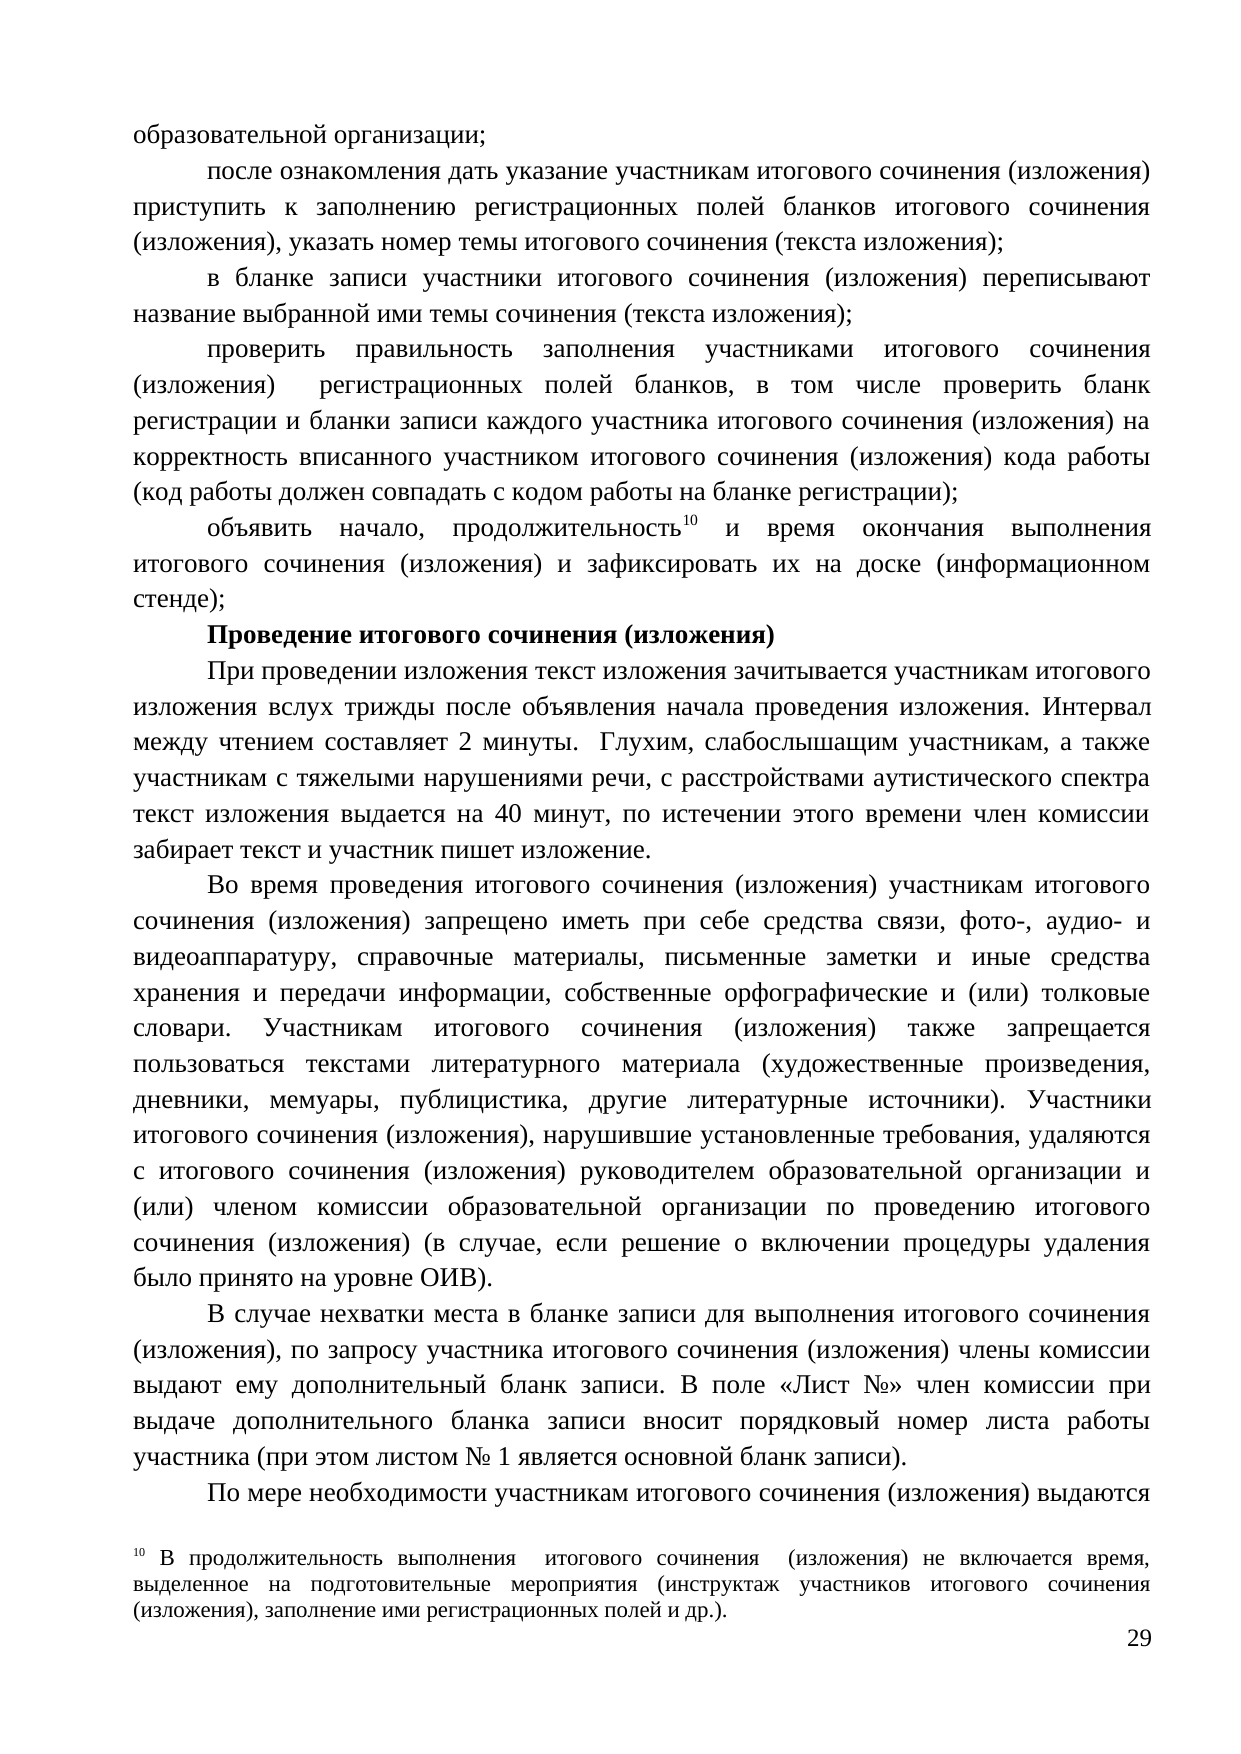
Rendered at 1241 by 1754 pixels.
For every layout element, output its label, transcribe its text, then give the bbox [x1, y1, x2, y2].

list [133, 118, 1152, 149]
list после ознакомления дать указание участникам итогового сочинения (изложения) приступить к заполнению регистрационных полей бланков итогового сочинения (изложения), указать номер темы итогового сочинения (текста изложения); [133, 154, 1152, 256]
list объявить начало, продолжительность и время окончания выполнения итогового сочинения (изложения) и зафиксировать их на доске (информационном стенде); [133, 511, 1152, 614]
text Проведение итогового сочинения (изложения) [133, 618, 1152, 649]
text В случае нехватки места в бланке записи для выполнения итогового сочинения (изложения), по запросу участника итогового сочинения (изложения) члены комиссии выдают ему дополнительный бланк записи. В поле «Лист №» член комиссии при выдаче дополнительного бланка записи вносит порядковый номер листа работы участника (при этом листом № 1 является основной бланк записи). [133, 1297, 1152, 1471]
text При проведении изложения текст изложения зачитывается участникам итогового изложения вслух трижды после объявления начала проведения изложения. Интервал между чтением составляет 2 минуты. Глухим, слабослышащим участникам, а также участникам с тяжелыми нарушениями речи, с расстройствами аутистического спектра текст изложения выдается на 40 минут, по истечении этого времени член комиссии забирает текст и участник пишет изложение. [133, 654, 1152, 864]
list в бланке записи участники итогового сочинения (изложения) переписывают название выбранной ими темы сочинения (текста изложения); [133, 261, 1152, 328]
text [133, 1476, 1152, 1507]
text Во время проведения итогового сочинения (изложения) участникам итогового сочинения (изложения) запрещено иметь при себе средства связи, фото-, аудио- и видеоаппаратуру, справочные материалы, письменные заметки и иные средства хранения и передачи информации, собственные орфографические и (или) толковые словари. Участникам итогового сочинения (изложения) также запрещается пользоваться текстами литературного материала (художественные произведения, дневники, мемуары, публицистика, другие литературные источники). Участники итогового сочинения (изложения), нарушившие установленные требования, удаляются с итогового сочинения (изложения) руководителем образовательной организации и (или) членом комиссии образовательной организации по проведению итогового сочинения (изложения) (в случае, если решение о включении процедуры удаления было принято на уровне ОИВ). [133, 868, 1152, 1293]
list проверить правильность заполнения участниками итогового сочинения (изложения) регистрационных полей бланков, в том числе проверить бланк регистрации и бланки записи каждого участника итогового сочинения (изложения) на корректность вписанного участником итогового сочинения (изложения) кода работы (код работы должен совпадать с кодом работы на бланке регистрации); [133, 332, 1152, 507]
